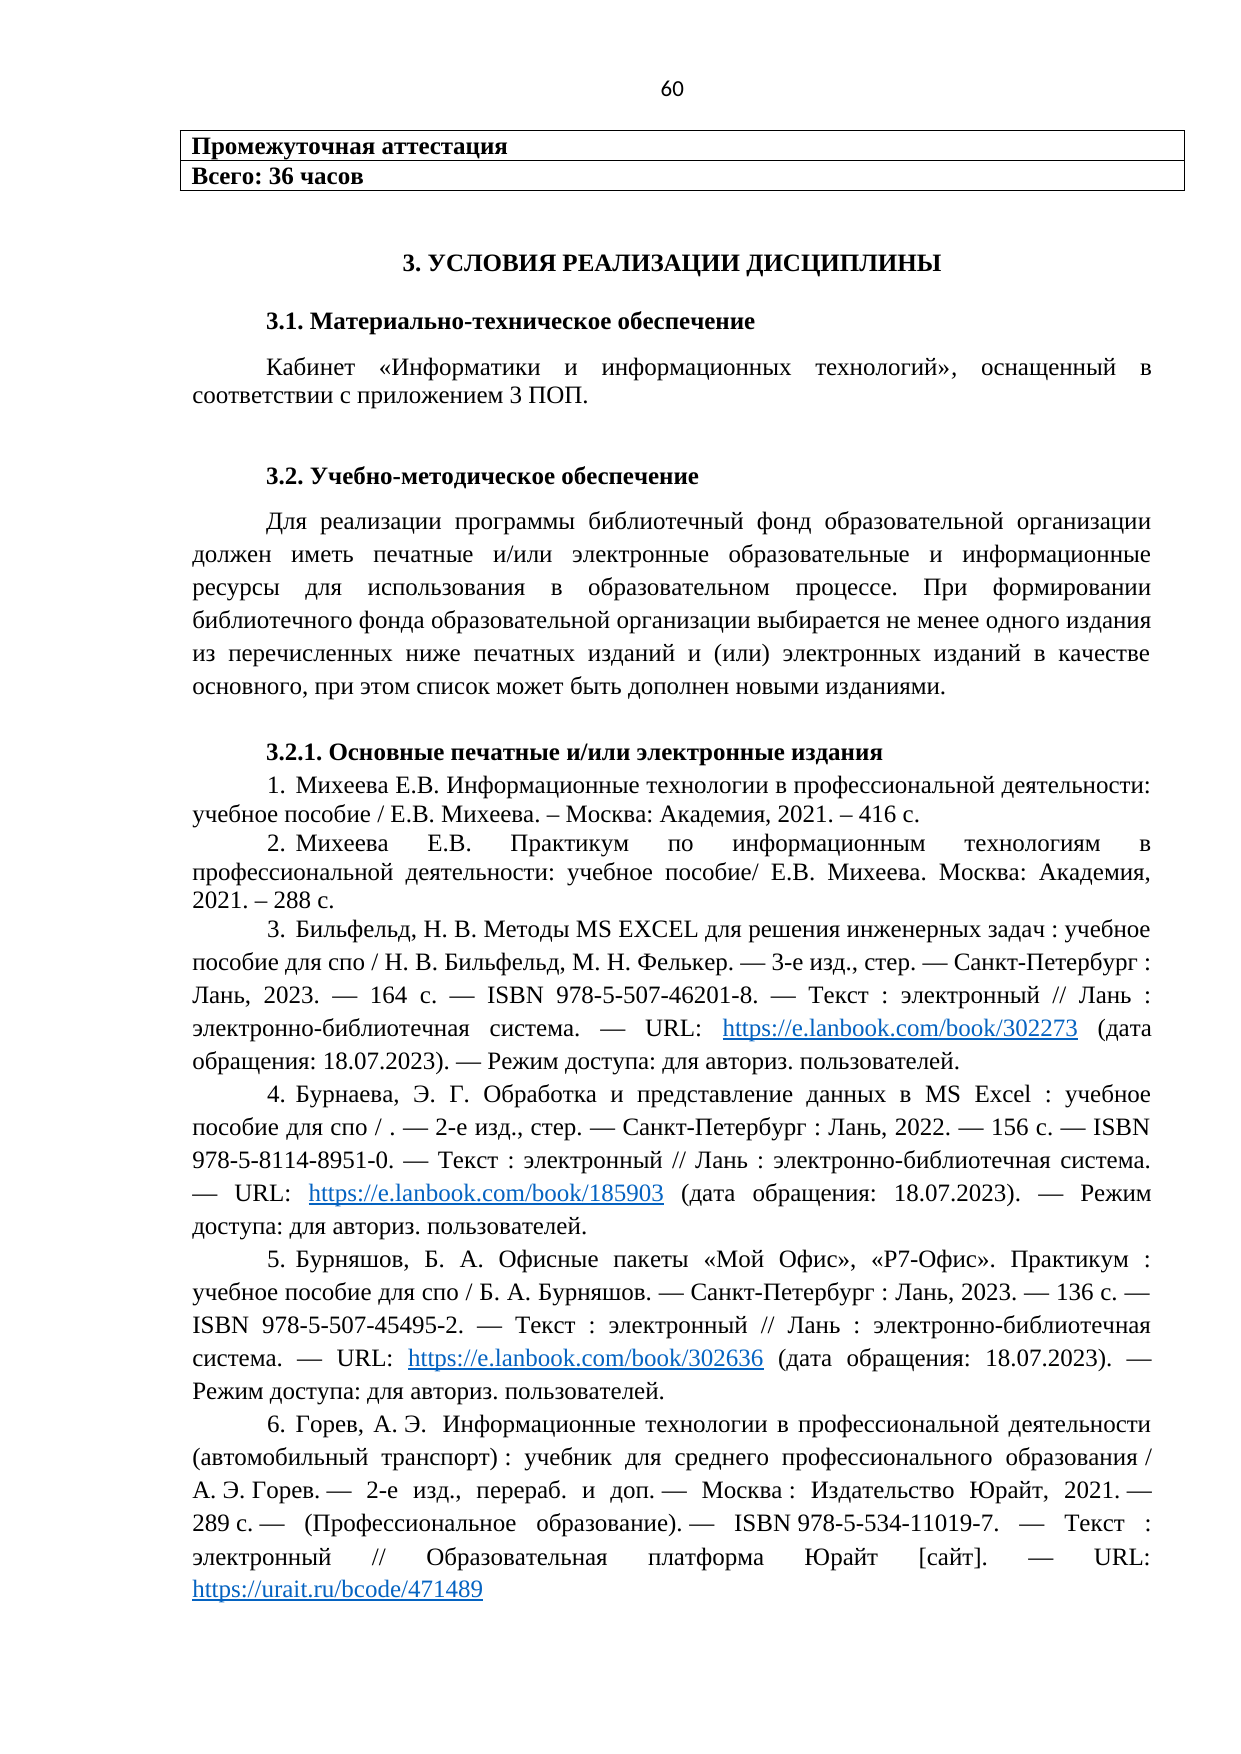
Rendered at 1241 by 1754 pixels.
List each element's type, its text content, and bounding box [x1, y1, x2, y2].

table_cell Всего: 36 часов [181, 161, 1184, 189]
list Бурняшов, Б. А. Офисные пакеты «Мой Офис», «Р7-Офис». Практикум : учебное пособие для спо / Б. А. Бурняшов. — Санкт-Петербург : Лань, 2023. — 136 с. — ISBN 978-5-507-45495-2. — Текст : электронный // Лань : электронно-библиотечная система. — URL: https://e.lanbook.com/book/302636 (дата обращения: 18.07.2023). — Режим доступа: для авториз. пользователей. [192, 1244, 1152, 1405]
list Горев, А. Э. Информационные технологии в профессиональной деятельности (автомобильный транспорт) : учебник для среднего профессионального образования / А. Э. Горев. — 2-е изд., перераб. и доп. — Москва : Издательство Юрайт, 2021. — 289 с. — (Профессиональное образование). — ISBN 978-5-534-11019-7. — Текст : электронный // Образовательная платформа Юрайт [сайт]. — URL: https://urait.ru/bcode/471489 [192, 1409, 1152, 1603]
list Михеева Е.В. Информационные технологии в профессиональной деятельности: учебное пособие / Е.В. Михеева. – Москва: Академия, 2021. – 416 с. [192, 770, 1152, 828]
list 3.2.1. Основные печатные и/или электронные издания [192, 737, 1152, 766]
text Кабинет «Информатики и информационных технологий», оснащенный в соответствии с приложением 3 ПОП. [192, 352, 1152, 409]
text 3.2. Учебно-методическое обеспечение [192, 461, 1152, 489]
list Бильфельд, Н. В. Методы MS EXCEL для решения инженерных задач : учебное пособие для спо / Н. В. Бильфельд, М. Н. Фелькер. — 3-е изд., стер. — Санкт-Петербург : Лань, 2023. — 164 с. — ISBN 978-5-507-46201-8. — Текст : электронный // Лань : электронно-библиотечная система. — URL: https://e.lanbook.com/book/302273 (дата обращения: 18.07.2023). — Режим доступа: для авториз. пользователей. [192, 914, 1152, 1075]
list Бурнаева, Э. Г. Обработка и представление данных в MS Excel : учебное пособие для спо / . — 2-е изд., стер. — Санкт-Петербург : Лань, 2022. — 156 с. — ISBN 978-5-8114-8951-0. — Текст : электронный // Лань : электронно-библиотечная система. — URL: https://e.lanbook.com/book/185903 (дата обращения: 18.07.2023). — Режим доступа: для авториз. пользователей. [192, 1079, 1152, 1240]
list Для реализации программы библиотечный фонд образовательной организации должен иметь печатные и/или электронные образовательные и информационные ресурсы для использования в образовательном процессе. При формировании библиотечного фонда образовательной организации выбирается не менее одного издания из перечисленных ниже печатных изданий и (или) электронных изданий в качестве основного, при этом список может быть дополнен новыми изданиями. [192, 506, 1152, 700]
table_cell Промежуточная аттестация [181, 131, 1184, 160]
list Михеева Е.В. Практикум по информационным технологиям в профессиональной деятельности: учебное пособие/ Е.В. Михеева. Москва: Академия, 2021. – 288 с. [192, 828, 1152, 914]
text 3. Условия реализации ДИСЦИПЛИНЫ [192, 248, 1152, 277]
text 3.1. Материально-техническое обеспечение [192, 306, 1152, 335]
